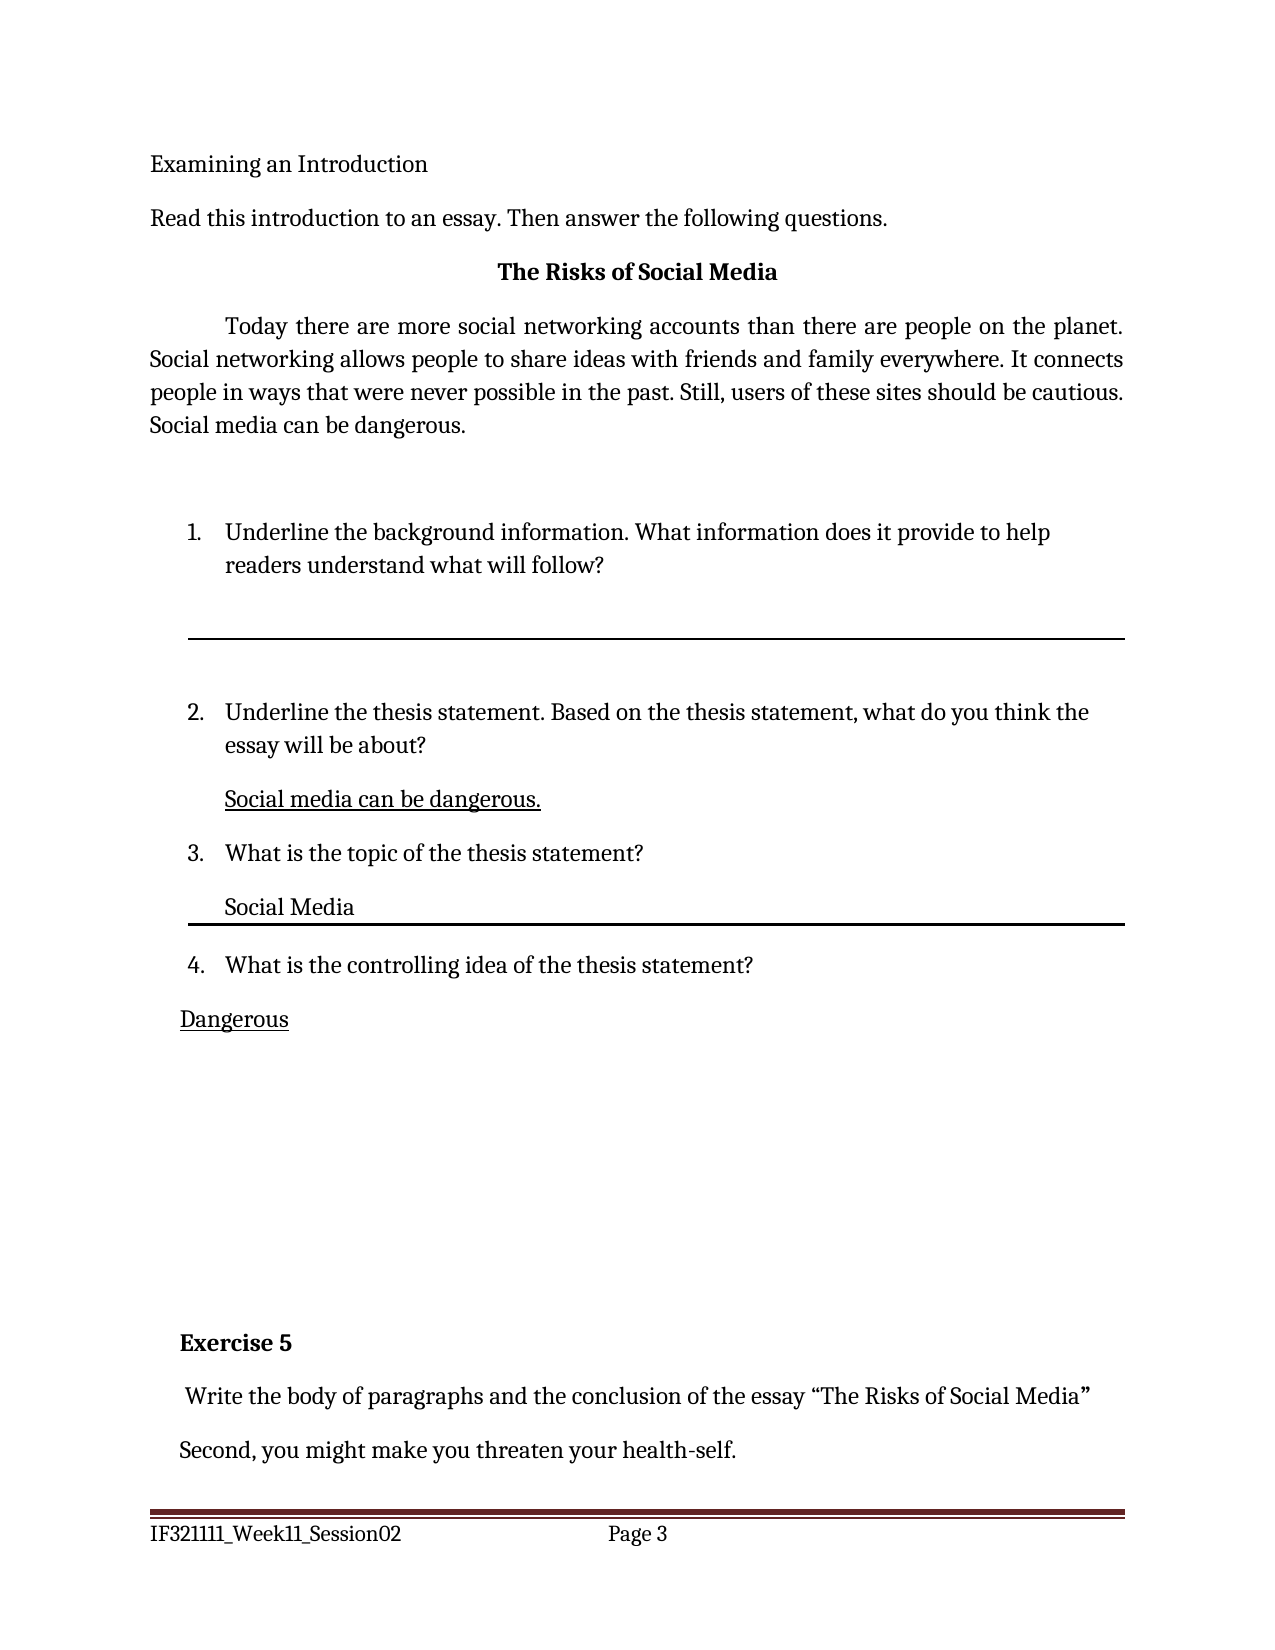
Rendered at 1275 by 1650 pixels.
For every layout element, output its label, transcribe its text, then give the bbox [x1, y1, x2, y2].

text Second, you might make you threaten your health-self. [179, 1436, 1125, 1465]
text Social Media [187, 892, 1125, 926]
list Underline the thesis statement. Based on the thesis statement, what do you think the essay will be about? [187, 698, 1125, 759]
text Social media can be dangerous. [187, 785, 1125, 813]
list Underline the background information. What information does it provide to help readers understand what will follow? [187, 518, 1125, 580]
list What is the topic of the thesis statement? [187, 838, 1125, 867]
text Dangerous [179, 1005, 1125, 1034]
text Read this introduction to an essay. Then answer the following questions. [150, 204, 1125, 233]
list What is the controlling idea of the thesis statement? [187, 951, 1125, 980]
text Write the body of paragraphs and the conclusion of the essay “The Risks of Social Media” [150, 1382, 1125, 1411]
text Examining an Introduction [150, 150, 1125, 179]
text Today there are more social networking accounts than there are people on the planet. Social networking allows people to share ideas with friends and family everywhere. It connects people in ways that were never possible in the past. Still, users of these sites should be cautious. Social media can be dangerous. [150, 312, 1125, 439]
text Exercise 5 [179, 1328, 1125, 1357]
text The Risks of Social Media [150, 258, 1125, 286]
